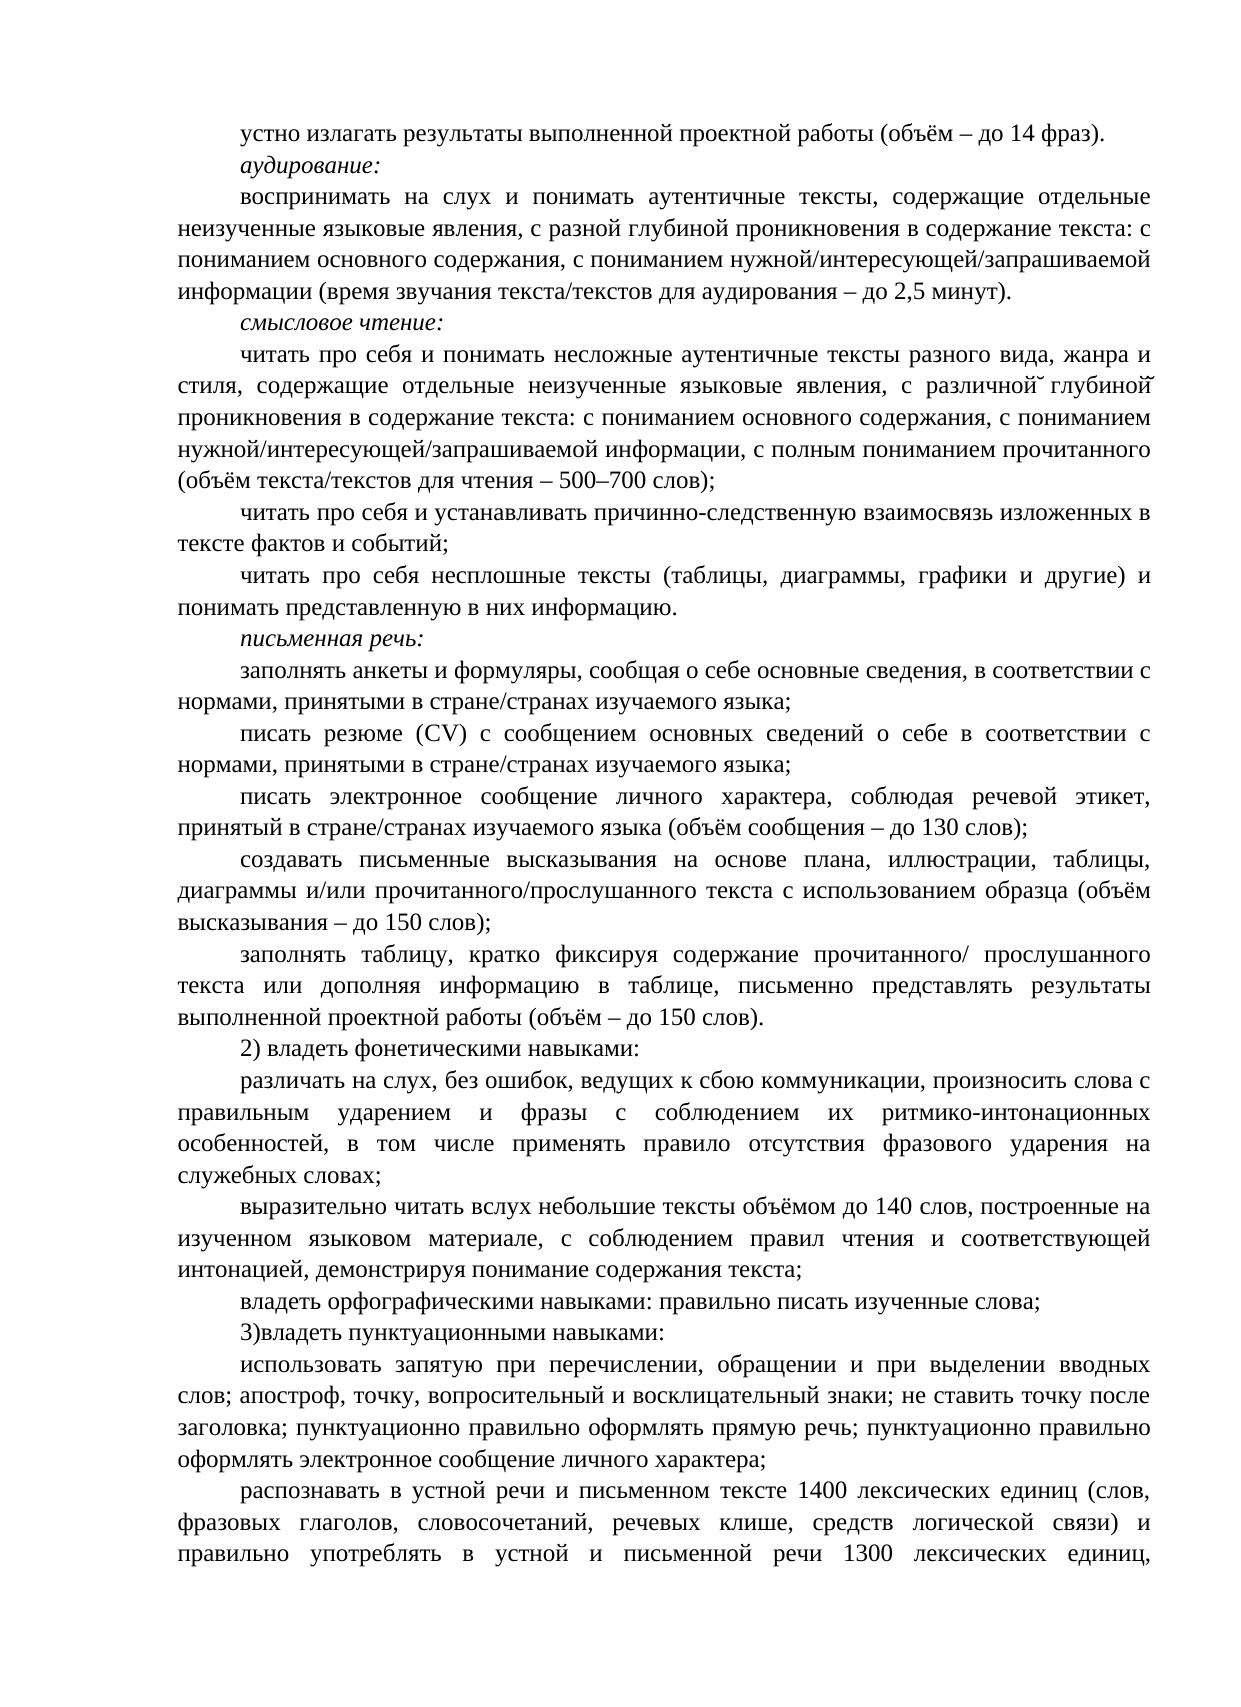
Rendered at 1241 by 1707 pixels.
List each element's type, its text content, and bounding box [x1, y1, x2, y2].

text устно излагать результаты выполненной проектной работы (объём – до 14 фраз). [177, 118, 1152, 147]
text заполнять таблицу, кратко фиксируя содержание прочитанного/ прослушанного текста или дополняя информацию в таблице, письменно представлять результаты выполненной проектной работы (объём – до 150 слов). [177, 939, 1152, 1031]
text заполнять анкеты и формуляры, сообщая о себе основные сведения, в соответствии с нормами, принятыми в стране/странах изучаемого языка; [177, 655, 1152, 715]
text создавать письменные высказывания на основе плана, иллюстрации, таблицы, диаграммы и/или прочитанного/прослушанного текста с использованием образца (объём высказывания – до 150 слов); [177, 844, 1152, 936]
text воспринимать на слух и понимать аутентичные тексты, содержащие отдельные неизученные языковые явления, с разной глубиной проникновения в содержание текста: с пониманием основного содержания, с пониманием нужной/интересующей/запрашиваемой информации (время звучания текста/текстов для аудирования – до 2,5 минут). [177, 181, 1152, 305]
text писать электронное сообщение личного характера, соблюдая речевой этикет, принятый в стране/странах изучаемого языка (объём сообщения – до 130 слов); [177, 781, 1152, 841]
text владеть орфографическими навыками: правильно писать изученные слова; [177, 1286, 1152, 1315]
text читать про себя и понимать несложные аутентичные тексты разного вида, жанра и стиля, содержащие отдельные неизученные языковые явления, с различной̆ глубиной̆ проникновения в содержание текста: с пониманием основного содержания, с пониманием нужной/интересующей/запрашиваемой информации, с полным пониманием прочитанного (объём текста/текстов для чтения – 500–700 слов); [177, 339, 1152, 494]
text 2) владеть фонетическими навыками: [177, 1033, 1152, 1062]
text различать на слух, без ошибок, ведущих к сбою коммуникации, произносить слова с правильным ударением и фразы с соблюдением их ритмико-интонационных особенностей, в том числе применять правило отсутствия фразового ударения на служебных словах; [177, 1065, 1152, 1188]
text письменная речь: [177, 623, 1152, 652]
text писать резюме (CV) с сообщением основных сведений о себе в соответствии с нормами, принятыми в стране/странах изучаемого языка; [177, 718, 1152, 778]
text читать про себя несплошные тексты (таблицы, диаграммы, графики и другие) и понимать представленную в них информацию. [177, 560, 1152, 620]
text читать про себя и устанавливать причинно-следственную взаимосвязь изложенных в тексте фактов и событий; [177, 497, 1152, 557]
text 3)владеть пунктуационными навыками: [177, 1317, 1152, 1346]
text аудирование: [177, 150, 1152, 178]
text выразительно читать вслух небольшие тексты объёмом до 140 слов, построенные на изученном языковом материале, с соблюдением правил чтения и соответствующей интонацией, демонстрируя понимание содержания текста; [177, 1191, 1152, 1283]
text смысловое чтение: [177, 307, 1152, 336]
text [177, 1475, 1152, 1567]
text использовать запятую при перечислении, обращении и при выделении вводных слов; апостроф, точку, вопросительный и восклицательный знаки; не ставить точку после заголовка; пунктуационно правильно оформлять прямую речь; пунктуационно правильно оформлять электронное сообщение личного характера; [177, 1349, 1152, 1472]
